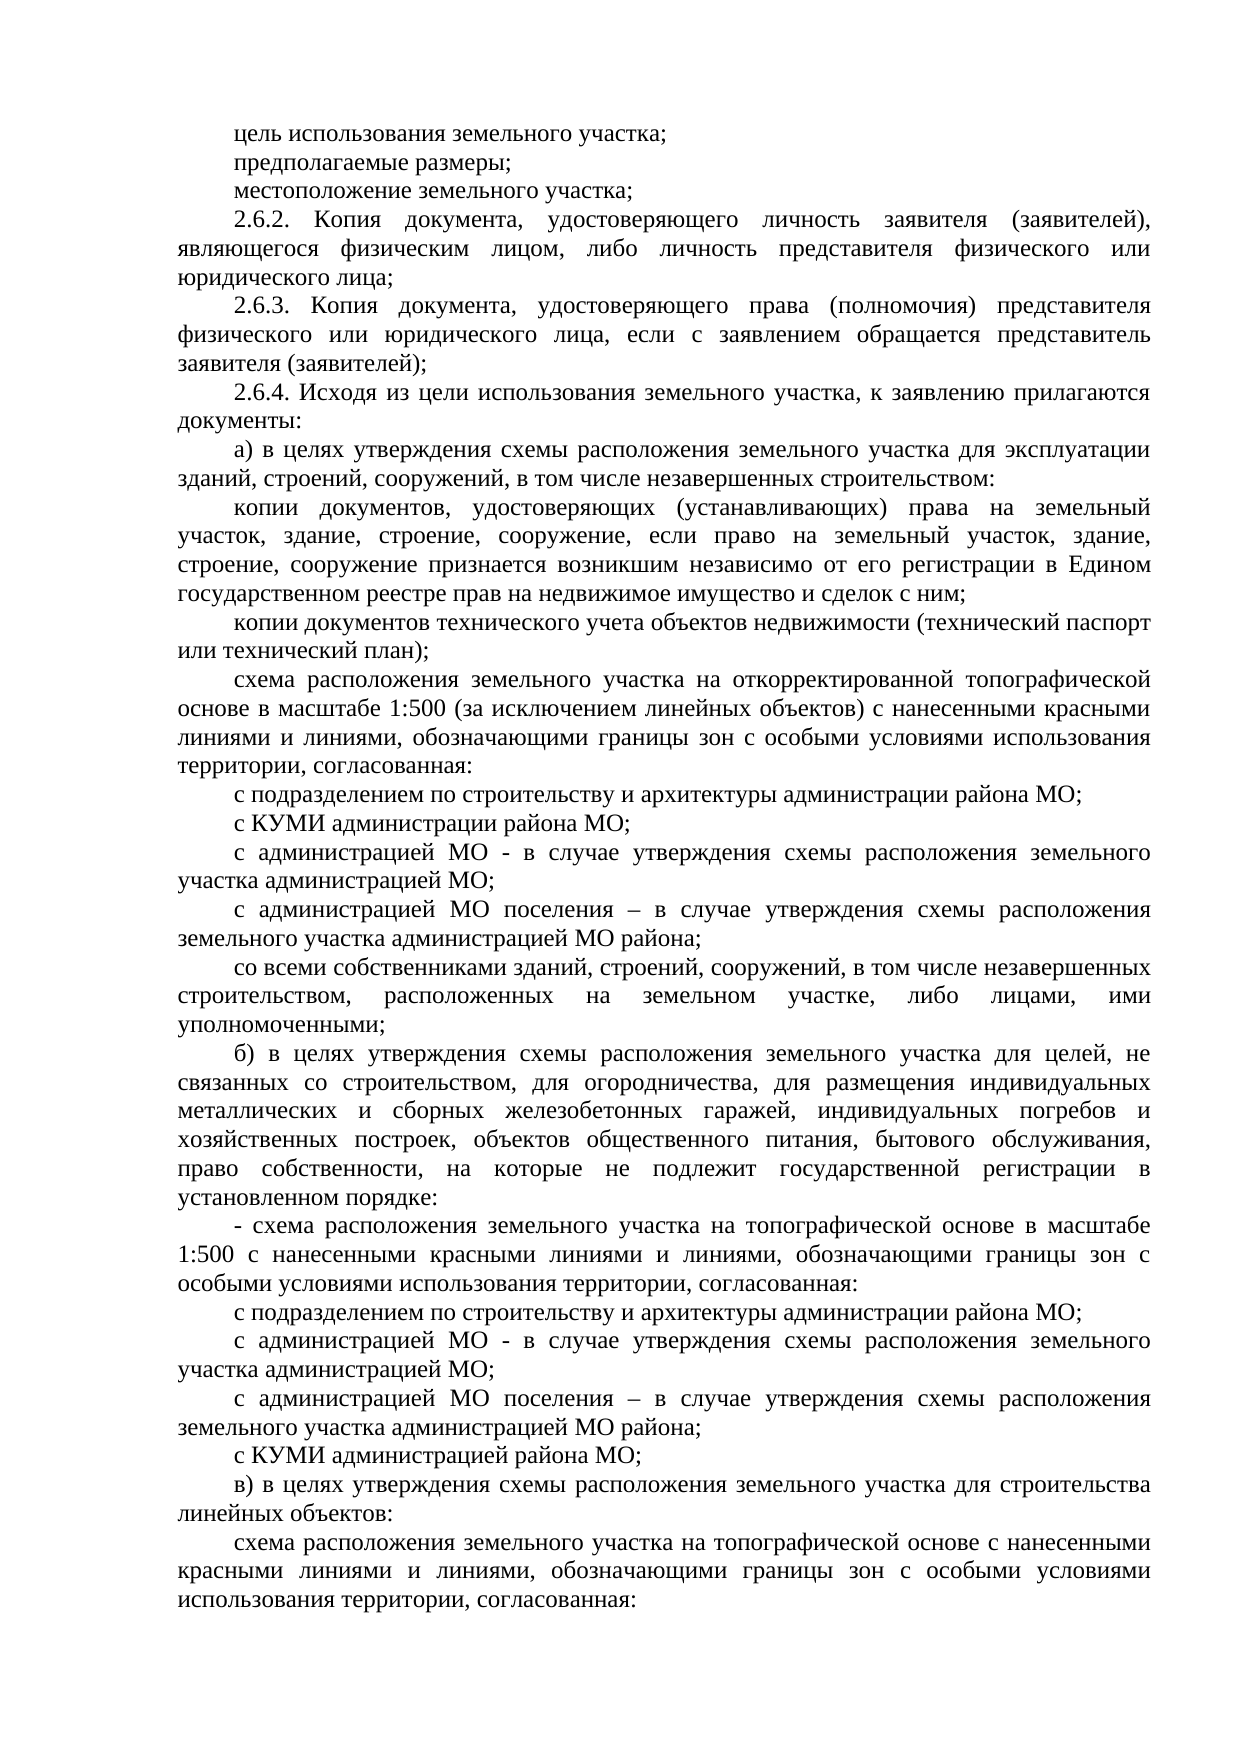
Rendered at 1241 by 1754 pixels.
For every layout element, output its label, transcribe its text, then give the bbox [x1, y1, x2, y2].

text а) в целях утверждения схемы расположения земельного участка для эксплуатации зданий, строений, сооружений, в том числе незавершенных строительством: [177, 434, 1152, 492]
text 2.6.3. Копия документа, удостоверяющего права (полномочия) представителя физического или юридического лица, если с заявлением обращается представитель заявителя (заявителей); [177, 291, 1152, 377]
text с администрацией МО - в случае утверждения схемы расположения земельного участка администрацией МО; [177, 1326, 1152, 1383]
text с КУМИ администрацией района МО; [177, 1441, 1152, 1469]
text с КУМИ администрации района МО; [177, 808, 1152, 837]
text б) в целях утверждения схемы расположения земельного участка для целей, не связанных со строительством, для огородничества, для размещения индивидуальных металлических и сборных железобетонных гаражей, индивидуальных погребов и хозяйственных построек, объектов общественного питания, бытового обслуживания, право собственности, на которые не подлежит государственной регистрации в установленном порядке: [177, 1038, 1152, 1211]
text 2.6.2. Копия документа, удостоверяющего личность заявителя (заявителей), являющегося физическим лицом, либо личность представителя физического или юридического лица; [177, 204, 1152, 291]
text цель использования земельного участка; [177, 118, 1152, 147]
text с подразделением по строительству и архитектуры администрации района МО; [177, 1297, 1152, 1326]
text 2.6.4. Исходя из цели использования земельного участка, к заявлению прилагаются документы: [177, 377, 1152, 434]
text с администрацией МО поселения – в случае утверждения схемы расположения земельного участка администрацией МО района; [177, 894, 1152, 952]
text со всеми собственниками зданий, строений, сооружений, в том числе незавершенных строительством, расположенных на земельном участке, либо лицами, ими уполномоченными; [177, 952, 1152, 1038]
text в) в целях утверждения схемы расположения земельного участка для строительства линейных объектов: [177, 1469, 1152, 1527]
text с администрацией МО - в случае утверждения схемы расположения земельного участка администрацией МО; [177, 837, 1152, 894]
text копии документов технического учета объектов недвижимости (технический паспорт или технический план); [177, 607, 1152, 664]
text копии документов, удостоверяющих (устанавливающих) права на земельный участок, здание, строение, сооружение, если право на земельный участок, здание, строение, сооружение признается возникшим независимо от его регистрации в Едином государственном реестре прав на недвижимое имущество и сделок с ним; [177, 492, 1152, 607]
text схема расположения земельного участка на откорректированной топографической основе в масштабе 1:500 (за исключением линейных объектов) с нанесенными красными линиями и линиями, обозначающими границы зон с особыми условиями использования территории, согласованная: [177, 664, 1152, 779]
text с подразделением по строительству и архитектуры администрации района МО; [177, 779, 1152, 808]
text схема расположения земельного участка на топографической основе с нанесенными красными линиями и линиями, обозначающими границы зон с особыми условиями использования территории, согласованная: [177, 1527, 1152, 1613]
text местоположение земельного участка; [177, 176, 1152, 204]
text - схема расположения земельного участка на топографической основе в масштабе 1:500 с нанесенными красными линиями и линиями, обозначающими границы зон с особыми условиями использования территории, согласованная: [177, 1211, 1152, 1297]
text с администрацией МО поселения – в случае утверждения схемы расположения земельного участка администрацией МО района; [177, 1383, 1152, 1441]
text предполагаемые размеры; [177, 147, 1152, 176]
